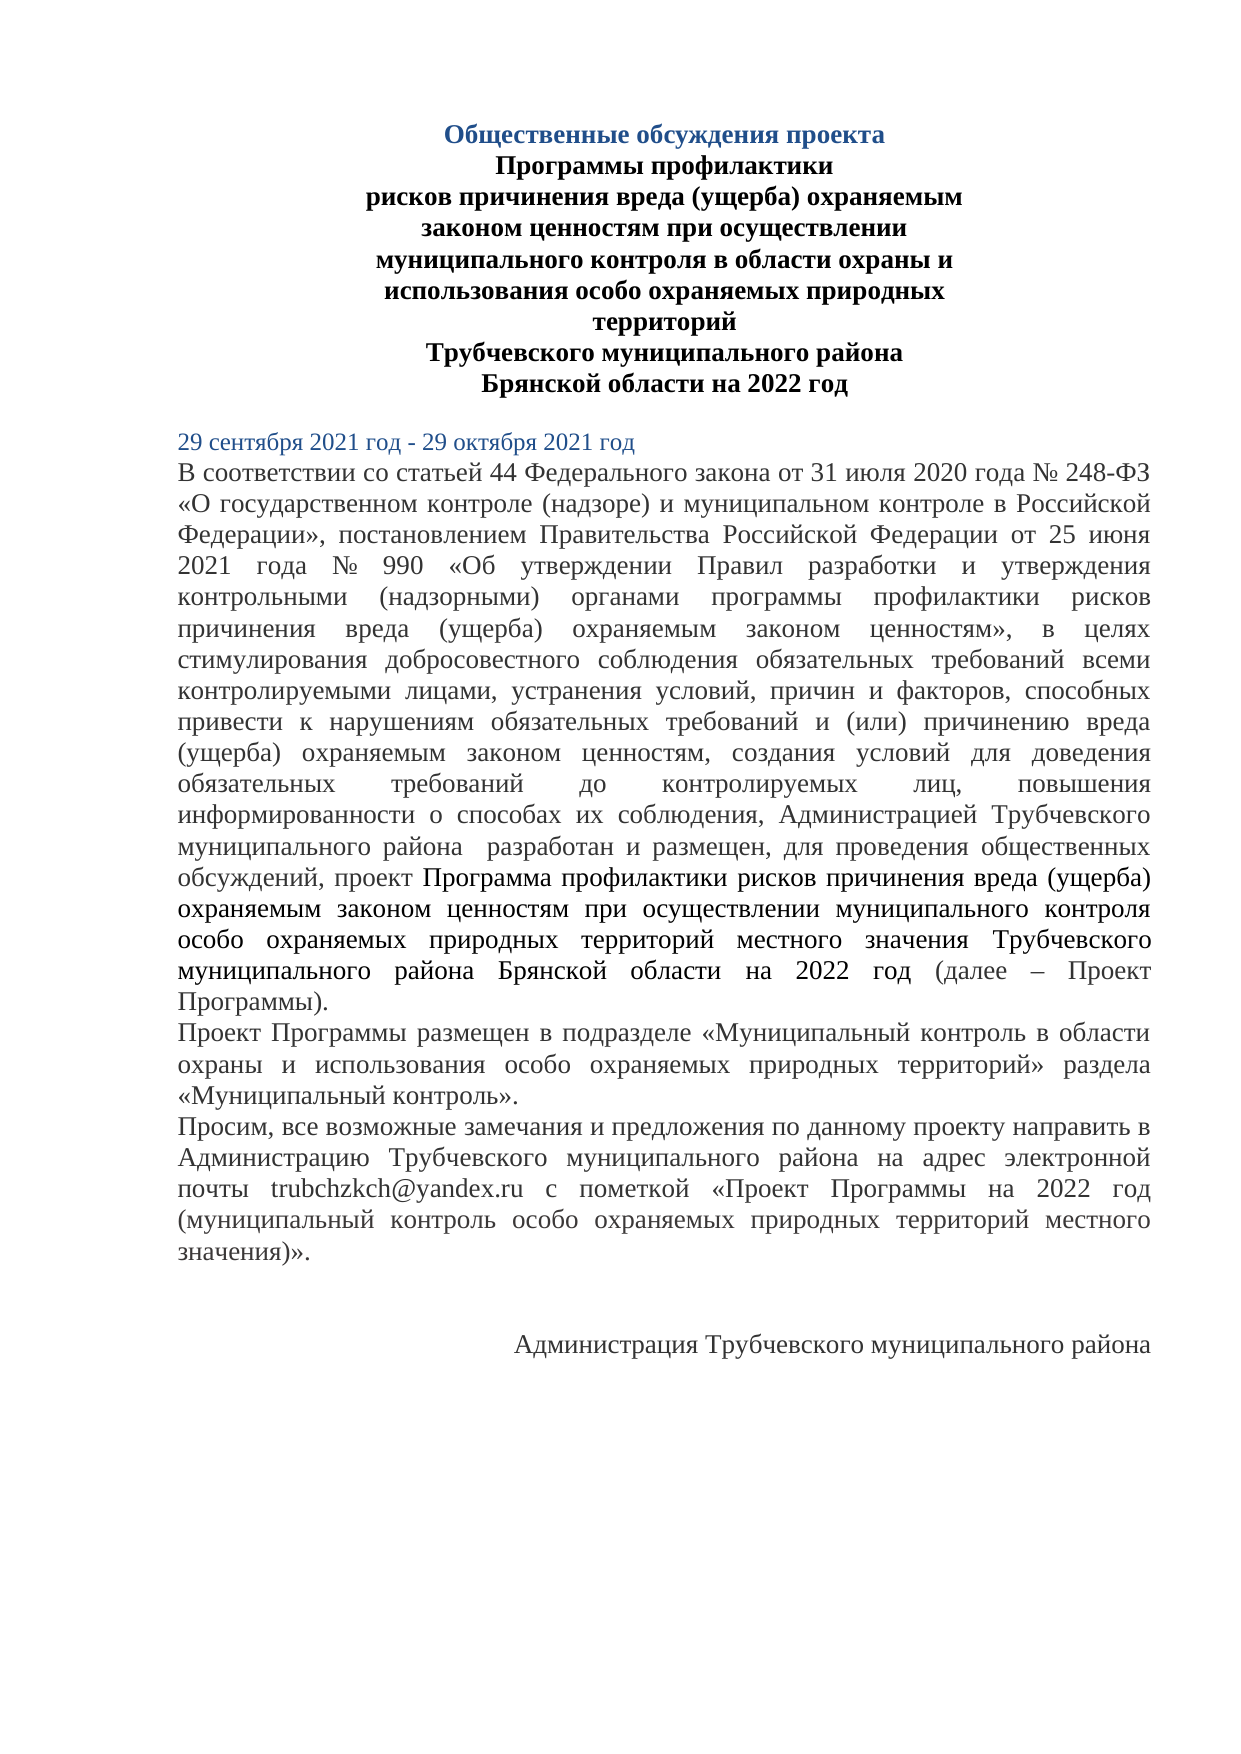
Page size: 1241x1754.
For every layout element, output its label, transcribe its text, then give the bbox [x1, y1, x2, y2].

text 29 сентября 2021 год - 29 октября 2021 год [177, 427, 1152, 456]
text В соответствии со статьей 44 Федерального закона от 31 июля 2020 года № 248-ФЗ «О государственном контроле (надзоре) и муниципальном контроле в Российской Федерации», постановлением Правительства Российской Федерации от 25 июня 2021 года № 990 «Об утверждении Правил разработки и утверждения контрольными (надзорными) органами программы профилактики рисков причинения вреда (ущерба) охраняемым законом ценностям», в целях стимулирования добросовестного соблюдения обязательных требований всеми контролируемыми лицами, устранения условий, причин и факторов, способных привести к нарушениям обязательных требований и (или) причинению вреда (ущерба) охраняемым законом ценностям, создания условий для доведения обязательных требований до контролируемых лиц, повышения информированности о способах их соблюдения, Администрацией Трубчевского муниципального района разработан и размещен, для проведения общественных обсуждений, проект Программа профилактики рисков причинения вреда (ущерба) охраняемым законом ценностям при осуществлении муниципального контроля особо охраняемых природных территорий местного значения Трубчевского муниципального района Брянской области на 2022 год (далее – Проект Программы). [177, 456, 1152, 1017]
text Просим, все возможные замечания и предложения по данному проекту направить в Администрацию Трубчевского муниципального района на адрес электронной почты trubchzkch@yandex.ru с пометкой «Проект Программы на 2022 год (муниципальный контроль особо охраняемых природных территорий местного значения)». [177, 1110, 1152, 1266]
text рисков причинения вреда (ущерба) охраняемым [177, 180, 1152, 212]
text Администрация Трубчевского муниципального района [177, 1328, 1152, 1359]
text законом ценностям при осуществлении [177, 212, 1152, 243]
text Программы профилактики [177, 149, 1152, 180]
text территорий [177, 305, 1152, 336]
text использования особо охраняемых природных [177, 274, 1152, 305]
text Трубчевского муниципального района [177, 336, 1152, 367]
text муниципального контроля в области охраны и [177, 243, 1152, 274]
text Проект Программы размещен в подразделе «Муниципальный контроль в области охраны и использования особо охраняемых природных территорий» раздела «Муниципальный контроль». [177, 1017, 1152, 1110]
text Брянской области на 2022 год [177, 367, 1152, 398]
text Общественные обсуждения проекта [177, 118, 1152, 149]
